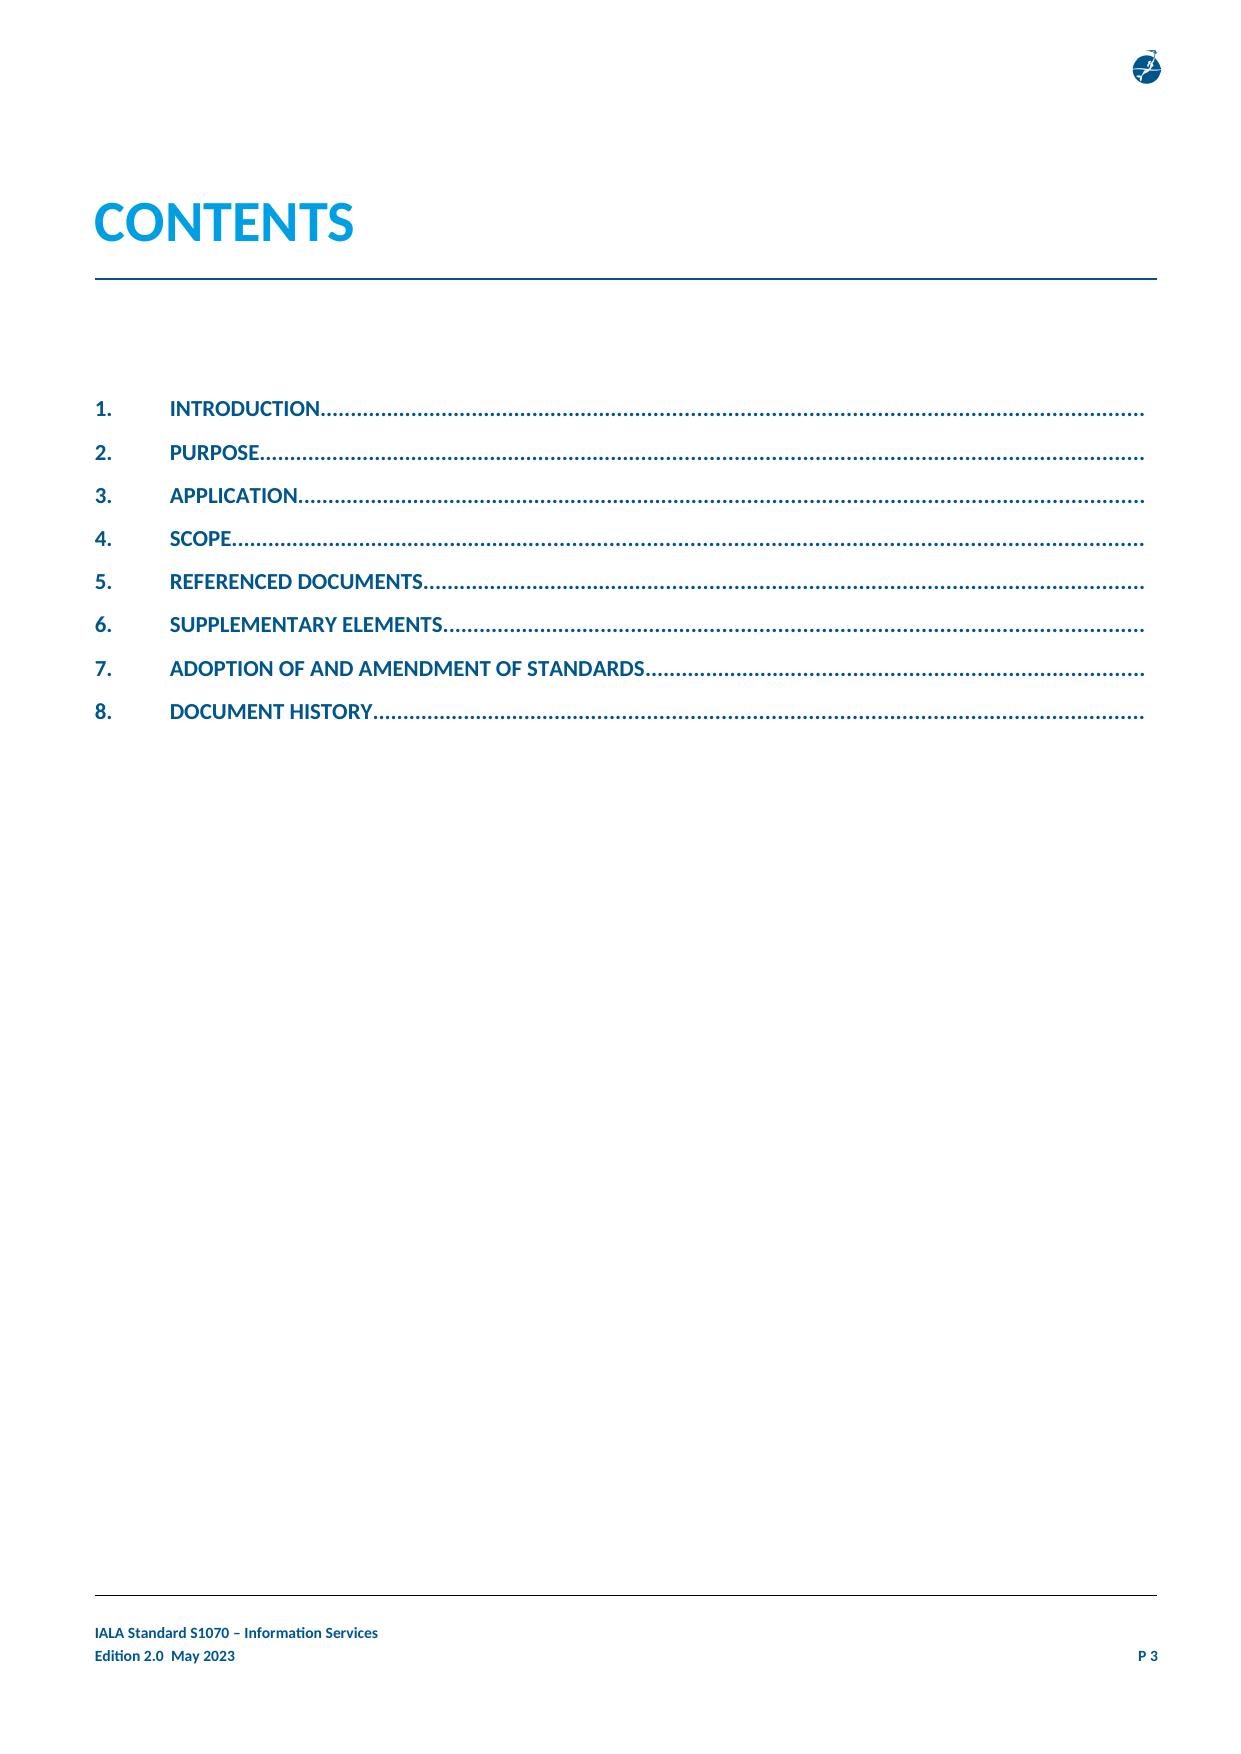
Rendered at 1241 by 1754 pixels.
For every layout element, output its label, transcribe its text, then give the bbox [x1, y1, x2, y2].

text 1. INTRODUCTION 5 [94, 394, 1113, 422]
text 4. SCOPE 5 [94, 524, 1113, 552]
picture [1101, 0, 1220, 119]
text 6. SUPPLEMENTARY ELEMENTS 6 [94, 611, 1113, 639]
text 5. REFERENCED DOCUMENTS 6 [94, 567, 1113, 595]
text 7. ADOPTION OF AND AMENDMENT OF STANDARDS 6 [94, 654, 1113, 682]
text 2. PURPOSE 5 [94, 438, 1113, 466]
text 3. APPLICATION 5 [94, 481, 1113, 509]
text 8. DOCUMENT HISTORY 6 [94, 697, 1113, 725]
